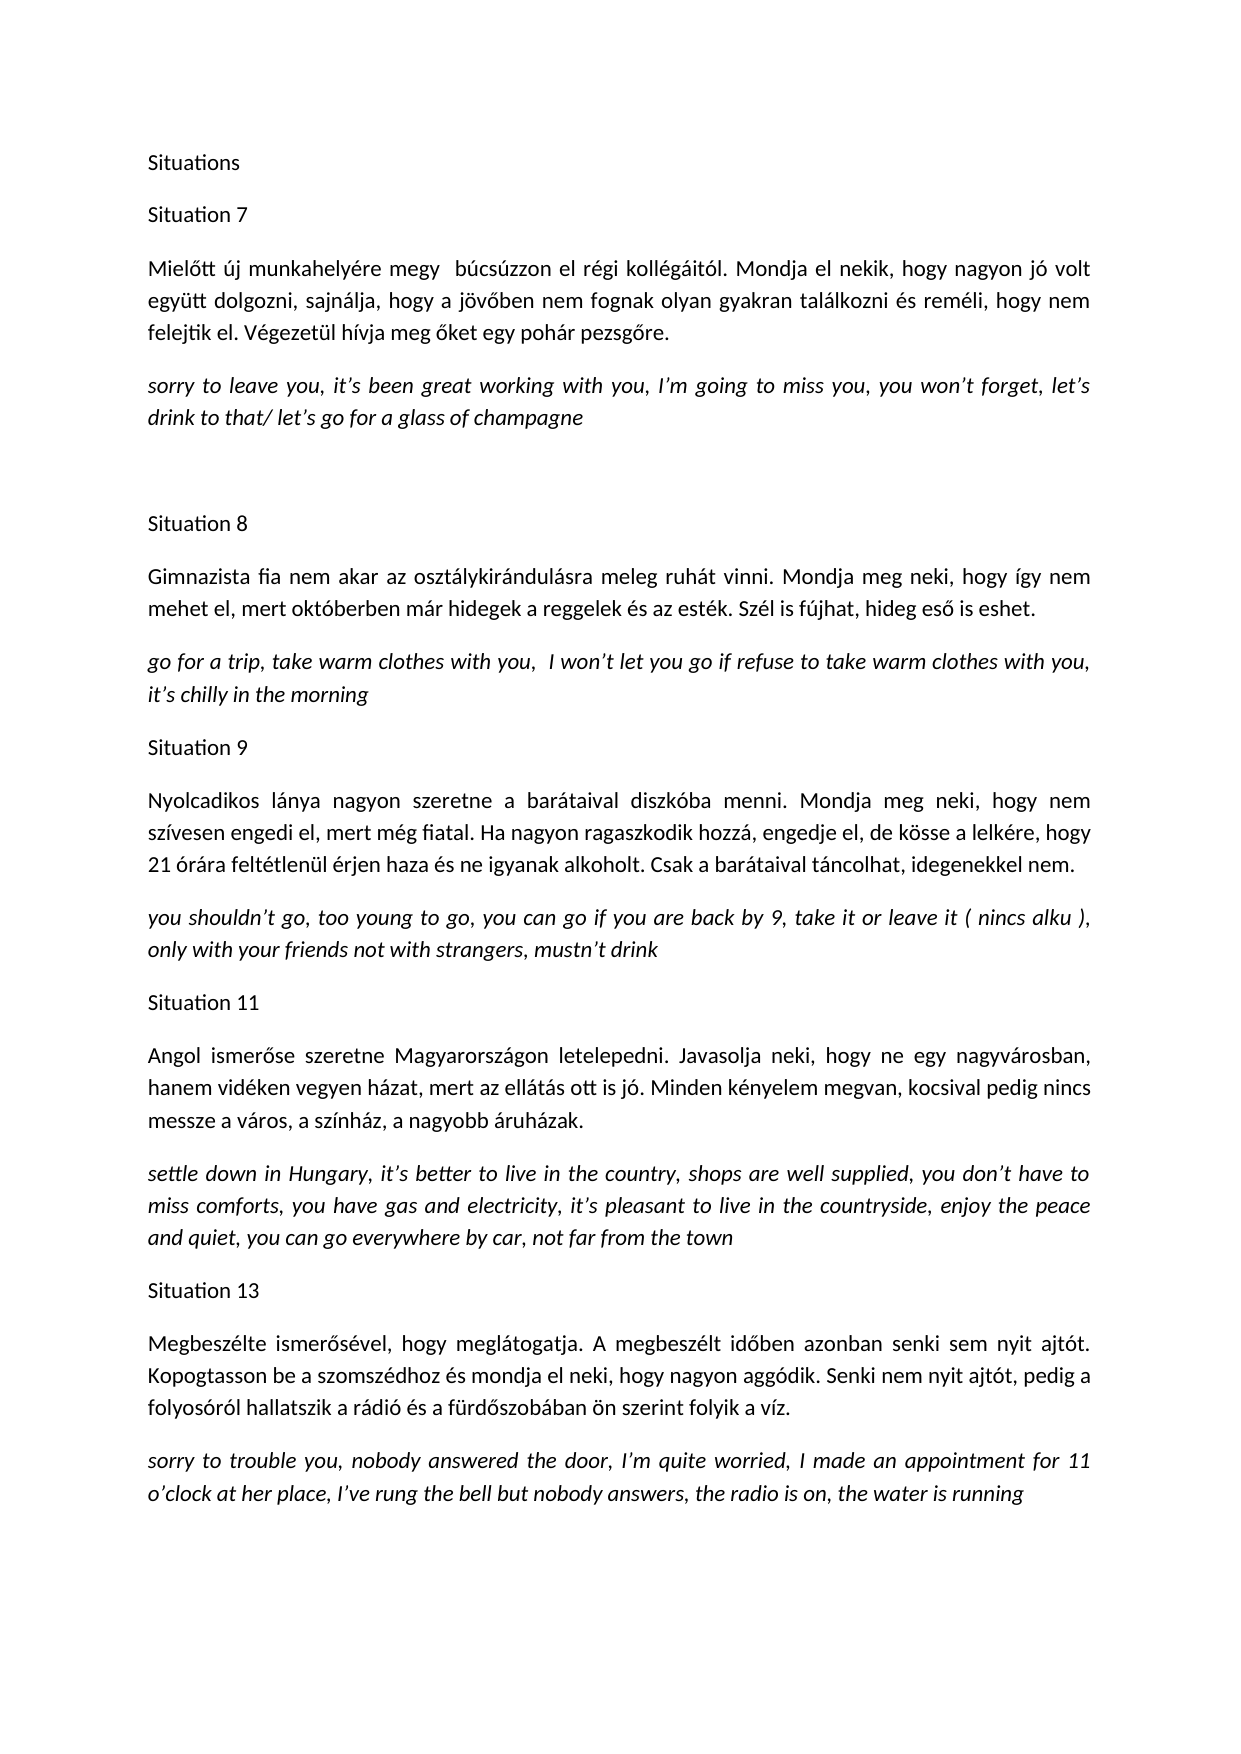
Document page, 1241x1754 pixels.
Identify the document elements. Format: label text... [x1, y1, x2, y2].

text Situation 9 [148, 733, 1093, 761]
text Situation 8 [148, 509, 1093, 537]
text Situation 7 [148, 201, 1093, 229]
text Gimnazista fia nem akar az osztálykirándulásra meleg ruhát vinni. Mondja meg neki, hogy így nem mehet el, mert októberben már hidegek a reggelek és az esték. Szél is fújhat, hideg eső is eshet. [148, 562, 1093, 622]
text sorry to leave you, it’s been great working with you, I’m going to miss you, you won’t forget, let’s drink to that/ let’s go for a glass of champagne [148, 371, 1093, 431]
text settle down in Hungary, it’s better to live in the country, shops are well supplied, you don’t have to miss comforts, you have gas and electricity, it’s pleasant to live in the countryside, enjoy the peace and quiet, you can go everywhere by car, not far from the town [148, 1159, 1093, 1251]
text Megbeszélte ismerősével, hogy meglátogatja. A megbeszélt időben azonban senki sem nyit ajtót. Kopogtasson be a szomszédhoz és mondja el neki, hogy nagyon aggódik. Senki nem nyit ajtót, pedig a folyosóról hallatszik a rádió és a fürdőszobában ön szerint folyik a víz. [148, 1329, 1093, 1422]
text Situations [148, 148, 1093, 176]
text Situation 13 [148, 1276, 1093, 1304]
text sorry to trouble you, nobody answered the door, I’m quite worried, I made an appointment for 11 o’clock at her place, I’ve rung the bell but nobody answers, the radio is on, the water is running [148, 1447, 1093, 1507]
text go for a trip, take warm clothes with you, I won’t let you go if refuse to take warm clothes with you, it’s chilly in the morning [148, 647, 1093, 708]
text Nyolcadikos lánya nagyon szeretne a barátaival diszkóba menni. Mondja meg neki, hogy nem szívesen engedi el, mert még fiatal. Ha nagyon ragaszkodik hozzá, engedje el, de kösse a lelkére, hogy 21 órára feltétlenül érjen haza és ne igyanak alkoholt. Csak a barátaival táncolhat, idegenekkel nem. [148, 786, 1093, 878]
text Situation 11 [148, 988, 1093, 1016]
text Mielőtt új munkahelyére megy búcsúzzon el régi kollégáitól. Mondja el nekik, hogy nagyon jó volt együtt dolgozni, sajnálja, hogy a jövőben nem fognak olyan gyakran találkozni és reméli, hogy nem felejtik el. Végezetül hívja meg őket egy pohár pezsgőre. [148, 254, 1093, 346]
text you shouldn’t go, too young to go, you can go if you are back by 9, take it or leave it ( nincs alku ), only with your friends not with strangers, mustn’t drink [148, 903, 1093, 963]
text Angol ismerőse szeretne Magyarországon letelepedni. Javasolja neki, hogy ne egy nagyvárosban, hanem vidéken vegyen házat, mert az ellátás ott is jó. Minden kényelem megvan, kocsival pedig nincs messze a város, a színház, a nagyobb áruházak. [148, 1041, 1093, 1134]
